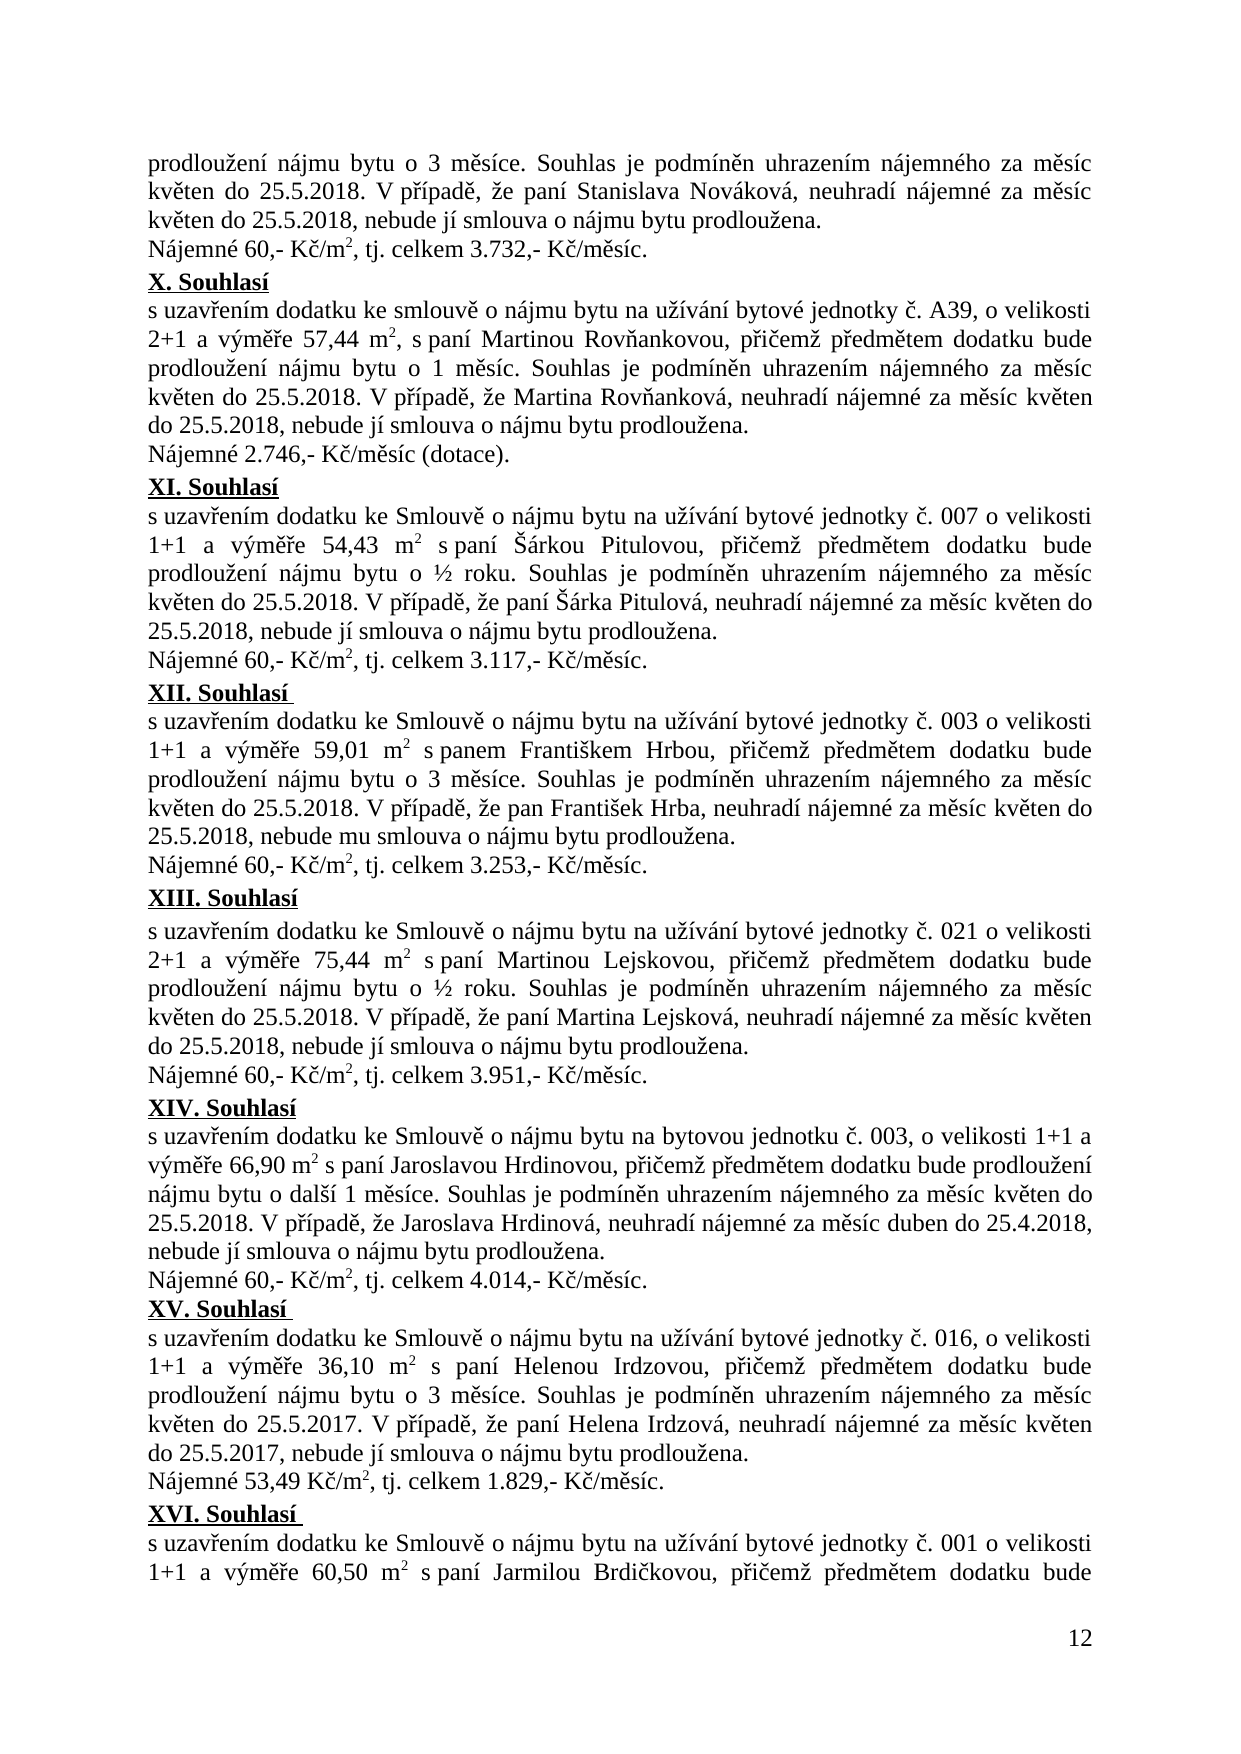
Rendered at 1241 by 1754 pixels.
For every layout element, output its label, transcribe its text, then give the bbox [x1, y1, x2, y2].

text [148, 1528, 1093, 1586]
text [148, 148, 1093, 234]
subtitle XII. Souhlasí [148, 678, 1093, 706]
text Nájemné 60,- Kč/m2, tj. celkem 3.732,- Kč/měsíc. [148, 234, 1093, 263]
text XV. Souhlasí [148, 1294, 1093, 1323]
subtitle XI. Souhlasí [148, 472, 1093, 501]
text Nájemné 2.746,- Kč/měsíc (dotace). [148, 439, 1093, 468]
text s uzavřením dodatku ke smlouvě o nájmu bytu na užívání bytové jednotky č. A39, o velikosti 2+1 a výměře 57,44 m2, s paní Martinou Rovňankovou, přičemž předmětem dodatku bude prodloužení nájmu bytu o 1 měsíc. Souhlas je podmíněn uhrazením nájemného za měsíc květen do 25.5.2018. V případě, že Martina Rovňanková, neuhradí nájemné za měsíc květen do 25.5.2018, nebude jí smlouva o nájmu bytu prodloužena. [148, 296, 1093, 439]
subtitle XIV. Souhlasí [148, 1093, 1093, 1121]
text s uzavřením dodatku ke Smlouvě o nájmu bytu na užívání bytové jednotky č. 016, o velikosti 1+1 a výměře 36,10 m2 s paní Helenou Irdzovou, přičemž předmětem dodatku bude prodloužení nájmu bytu o 3 měsíce. Souhlas je podmíněn uhrazením nájemného za měsíc květen do 25.5.2017. V případě, že paní Helena Irdzová, neuhradí nájemné za měsíc květen do 25.5.2017, nebude jí smlouva o nájmu bytu prodloužena. [148, 1323, 1093, 1466]
text s uzavřením dodatku ke Smlouvě o nájmu bytu na bytovou jednotku č. 003, o velikosti 1+1 a výměře 66,90 m2 s paní Jaroslavou Hrdinovou, přičemž předmětem dodatku bude prodloužení nájmu bytu o další 1 měsíce. Souhlas je podmíněn uhrazením nájemného za měsíc květen do 25.5.2018. V případě, že Jaroslava Hrdinová, neuhradí nájemné za měsíc duben do 25.4.2018, nebude jí smlouva o nájmu bytu prodloužena. [148, 1121, 1093, 1265]
text Nájemné 60,- Kč/m2, tj. celkem 3.253,- Kč/měsíc. [148, 850, 1093, 879]
text Nájemné 53,49 Kč/m2, tj. celkem 1.829,- Kč/měsíc. [148, 1466, 1093, 1495]
subtitle XVI. Souhlasí [148, 1499, 1093, 1528]
text s uzavřením dodatku ke Smlouvě o nájmu bytu na užívání bytové jednotky č. 007 o velikosti 1+1 a výměře 54,43 m2 s paní Šárkou Pitulovou, přičemž předmětem dodatku bude prodloužení nájmu bytu o ½ roku. Souhlas je podmíněn uhrazením nájemného za měsíc květen do 25.5.2018. V případě, že paní Šárka Pitulová, neuhradí nájemné za měsíc květen do 25.5.2018, nebude jí smlouva o nájmu bytu prodloužena. [148, 501, 1093, 645]
text Nájemné 60,- Kč/m2, tj. celkem 3.951,- Kč/měsíc. [148, 1060, 1093, 1088]
text s uzavřením dodatku ke Smlouvě o nájmu bytu na užívání bytové jednotky č. 003 o velikosti 1+1 a výměře 59,01 m2 s panem Františkem Hrbou, přičemž předmětem dodatku bude prodloužení nájmu bytu o 3 měsíce. Souhlas je podmíněn uhrazením nájemného za měsíc květen do 25.5.2018. V případě, že pan František Hrba, neuhradí nájemné za měsíc květen do 25.5.2018, nebude mu smlouva o nájmu bytu prodloužena. [148, 706, 1093, 850]
subtitle s uzavřením dodatku ke Smlouvě o nájmu bytu na užívání bytové jednotky č. 021 o velikosti 2+1 a výměře 75,44 m2 s paní Martinou Lejskovou, přičemž předmětem dodatku bude prodloužení nájmu bytu o ½ roku. Souhlas je podmíněn uhrazením nájemného za měsíc květen do 25.5.2018. V případě, že paní Martina Lejsková, neuhradí nájemné za měsíc květen do 25.5.2018, nebude jí smlouva o nájmu bytu prodloužena. [148, 916, 1093, 1060]
text Nájemné 60,- Kč/m2, tj. celkem 3.117,- Kč/měsíc. [148, 645, 1093, 673]
subtitle XIII. Souhlasí [148, 883, 1093, 912]
subtitle X. Souhlasí [148, 267, 1093, 296]
text Nájemné 60,- Kč/m2, tj. celkem 4.014,- Kč/měsíc. [148, 1265, 1093, 1294]
